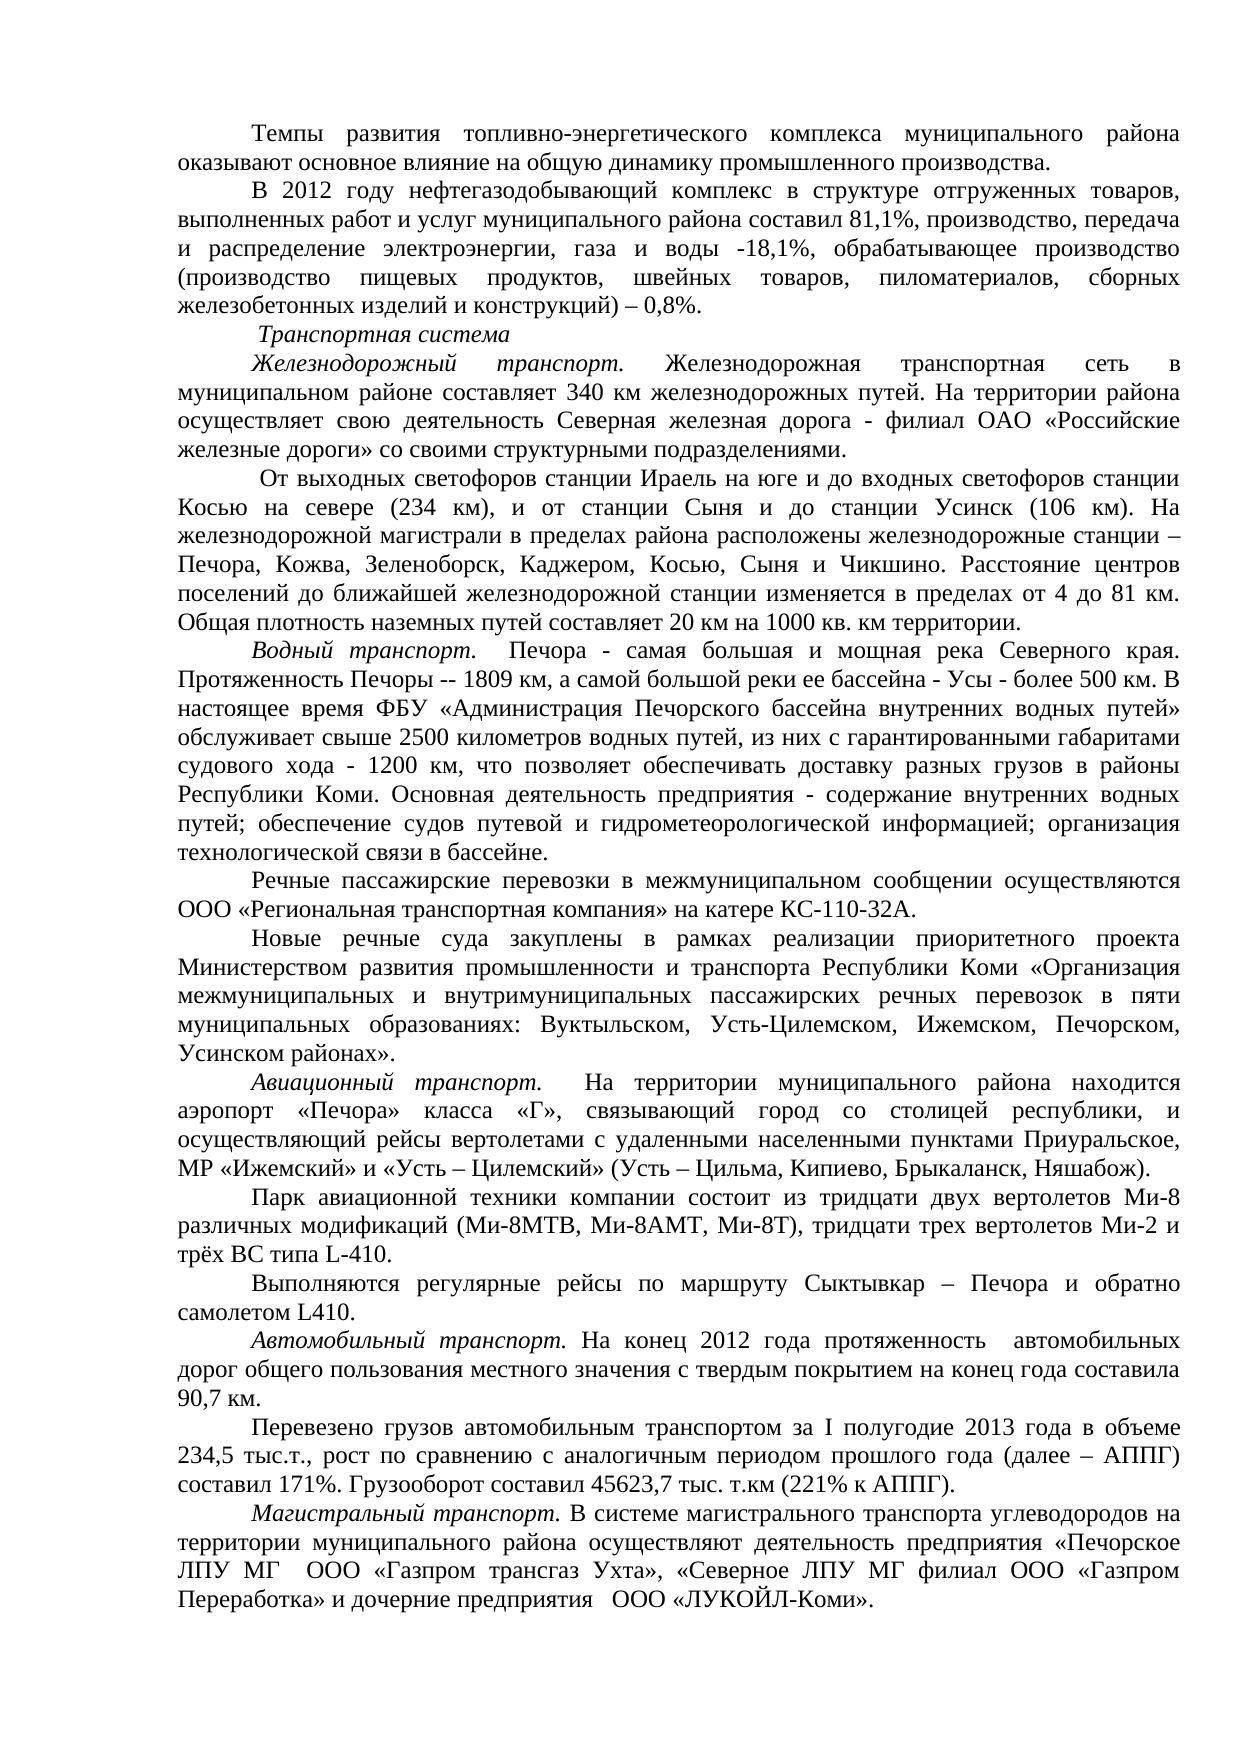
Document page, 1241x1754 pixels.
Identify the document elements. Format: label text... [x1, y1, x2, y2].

text В 2012 году нефтегазодобывающий комплекс в структуре отгруженных товаров, выполненных работ и услуг муниципального района составил 81,1%, производство, передача и распределение электроэнергии, газа и воды -18,1%, обрабатывающее производство (производство пищевых продуктов, швейных товаров, пиломатериалов, сборных железобетонных изделий и конструкций) – 0,8%. [177, 176, 1181, 319]
text Железнодорожный транспорт. Железнодорожная транспортная сеть в муниципальном районе составляет 340 км железнодорожных путей. На территории района осуществляет свою деятельность Северная железная дорога - филиал ОАО «Российские железные дороги» со своими структурными подразделениями. [177, 348, 1181, 463]
text Новые речные суда закуплены в рамках реализации приоритетного проекта Министерством развития промышленности и транспорта Республики Коми «Организация межмуниципальных и внутримуниципальных пассажирских речных перевозок в пяти муниципальных образованиях: Вуктыльском, Усть-Цилемском, Ижемском, Печорском, Усинском районах». [177, 923, 1181, 1067]
text Выполняются регулярные рейсы по маршруту Сыктывкар – Печора и обратно самолетом L410. [177, 1268, 1181, 1326]
text От выходных светофоров станции Ираель на юге и до входных светофоров станции Косью на севере (234 км), и от станции Сыня и до станции Усинск (106 км). На железнодорожной магистрали в пределах района расположены железнодорожные станции – Печора, Кожва, Зеленоборск, Каджером, Косью, Сыня и Чикшино. Расстояние центров поселений до ближайшей железнодорожной станции изменяется в пределах от 4 до 81 км. Общая плотность наземных путей составляет 20 км на 1000 кв. км территории. [177, 463, 1181, 636]
text Магистральный транспорт. В системе магистрального транспорта углеводородов на территории муниципального района осуществляют деятельность предприятия «Печорское ЛПУ МГ ООО «Газпром трансгаз Ухта», «Северное ЛПУ МГ филиал ООО «Газпром Переработка» и дочерние предприятия ООО «ЛУКОЙЛ-Коми». [177, 1498, 1181, 1613]
text Речные пассажирские перевозки в межмуниципальном сообщении осуществляются ООО «Региональная транспортная компания» на катере КС-110-32А. [177, 866, 1181, 923]
text Темпы развития топливно-энергетического комплекса муниципального района оказывают основное влияние на общую динамику промышленного производства. [177, 118, 1181, 176]
text Водный транспорт. Печора - самая большая и мощная река Северного края. Протяженность Печоры -- 1809 км, а самой большой реки ее бассейна - Усы - более 500 км. В настоящее время ФБУ «Администрация Печорского бассейна внутренних водных путей» обслуживает свыше 2500 километров водных путей, из них с гарантированными габаритами судового хода - 1200 км, что позволяет обеспечивать доставку разных грузов в районы Республики Коми. Основная деятельность предприятия - содержание внутренних водных путей; обеспечение судов путевой и гидрометеорологической информацией; организация технологической связи в бассейне. [177, 636, 1181, 866]
text Авиационный транспорт. На территории муниципального района находится аэропорт «Печора» класса «Г», связывающий город со столицей республики, и осуществляющий рейсы вертолетами с удаленными населенными пунктами Приуральское, МР «Ижемский» и «Усть – Цилемский» (Усть – Цильма, Кипиево, Брыкаланск, Няшабож). [177, 1067, 1181, 1182]
text Транспортная система [177, 319, 1181, 348]
text Перевезено грузов автомобильным транспортом за I полугодие 2013 года в объеме 234,5 тыс.т., рост по сравнению с аналогичным периодом прошлого года (далее – АППГ) составил 171%. Грузооборот составил 45623,7 тыс. т.км (221% к АППГ). [177, 1412, 1181, 1498]
text Автомобильный транспорт. На конец 2012 года протяженность автомобильных дорог общего пользования местного значения с твердым покрытием на конец года составила 90,7 км. [177, 1326, 1181, 1412]
text Парк авиационной техники компании состоит из тридцати двух вертолетов Ми-8 различных модификаций (Ми-8МТВ, Ми-8АМТ, Ми-8Т), тридцати трех вертолетов Ми-2 и трёх ВС типа L-410. [177, 1182, 1181, 1268]
